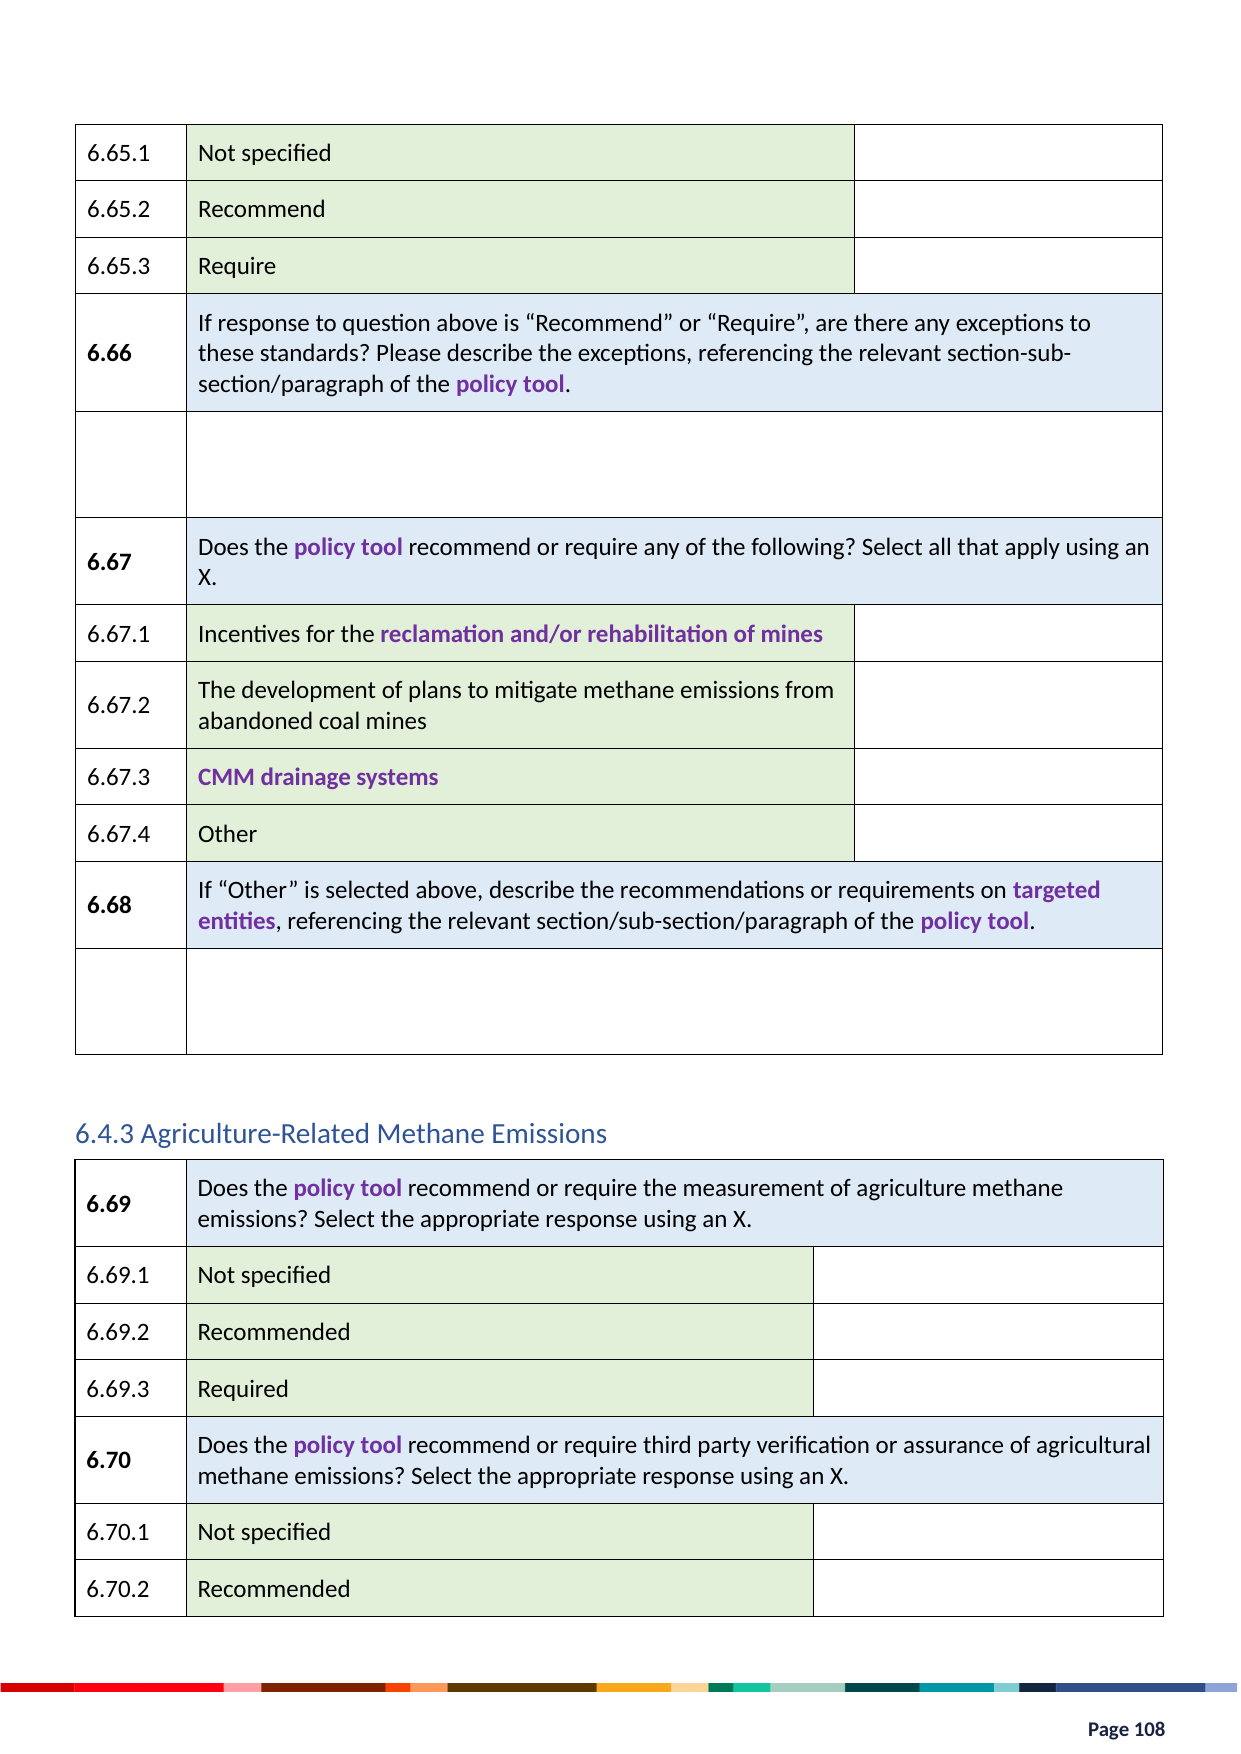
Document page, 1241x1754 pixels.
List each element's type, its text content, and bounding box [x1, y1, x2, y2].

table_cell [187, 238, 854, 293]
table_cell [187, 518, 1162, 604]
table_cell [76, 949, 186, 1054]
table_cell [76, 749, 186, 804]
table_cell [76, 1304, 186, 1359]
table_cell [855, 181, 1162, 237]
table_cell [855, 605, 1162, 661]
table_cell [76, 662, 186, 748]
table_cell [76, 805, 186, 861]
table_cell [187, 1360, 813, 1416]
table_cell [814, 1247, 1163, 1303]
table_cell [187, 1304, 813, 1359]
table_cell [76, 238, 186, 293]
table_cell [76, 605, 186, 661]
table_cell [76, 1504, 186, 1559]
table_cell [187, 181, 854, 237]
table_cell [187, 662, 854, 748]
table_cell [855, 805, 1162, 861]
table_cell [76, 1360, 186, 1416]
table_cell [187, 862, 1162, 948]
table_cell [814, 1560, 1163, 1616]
picture [0, 1683, 1236, 1692]
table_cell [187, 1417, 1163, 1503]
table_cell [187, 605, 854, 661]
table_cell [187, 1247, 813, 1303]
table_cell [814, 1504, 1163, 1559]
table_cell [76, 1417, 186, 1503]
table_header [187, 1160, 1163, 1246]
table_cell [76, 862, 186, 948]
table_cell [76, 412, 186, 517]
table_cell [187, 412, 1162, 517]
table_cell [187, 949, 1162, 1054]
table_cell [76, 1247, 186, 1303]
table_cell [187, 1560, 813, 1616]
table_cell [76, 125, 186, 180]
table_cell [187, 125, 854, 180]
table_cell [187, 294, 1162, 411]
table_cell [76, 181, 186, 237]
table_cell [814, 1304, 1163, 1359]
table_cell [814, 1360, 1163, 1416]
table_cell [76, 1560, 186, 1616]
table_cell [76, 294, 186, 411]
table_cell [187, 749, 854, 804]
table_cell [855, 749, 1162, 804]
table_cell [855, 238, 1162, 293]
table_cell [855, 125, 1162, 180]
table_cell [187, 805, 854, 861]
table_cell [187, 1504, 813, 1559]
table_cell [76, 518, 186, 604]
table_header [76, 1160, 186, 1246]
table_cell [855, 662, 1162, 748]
subtitle 6.4.3 Agriculture-Related Methane Emissions [75, 1115, 1165, 1151]
